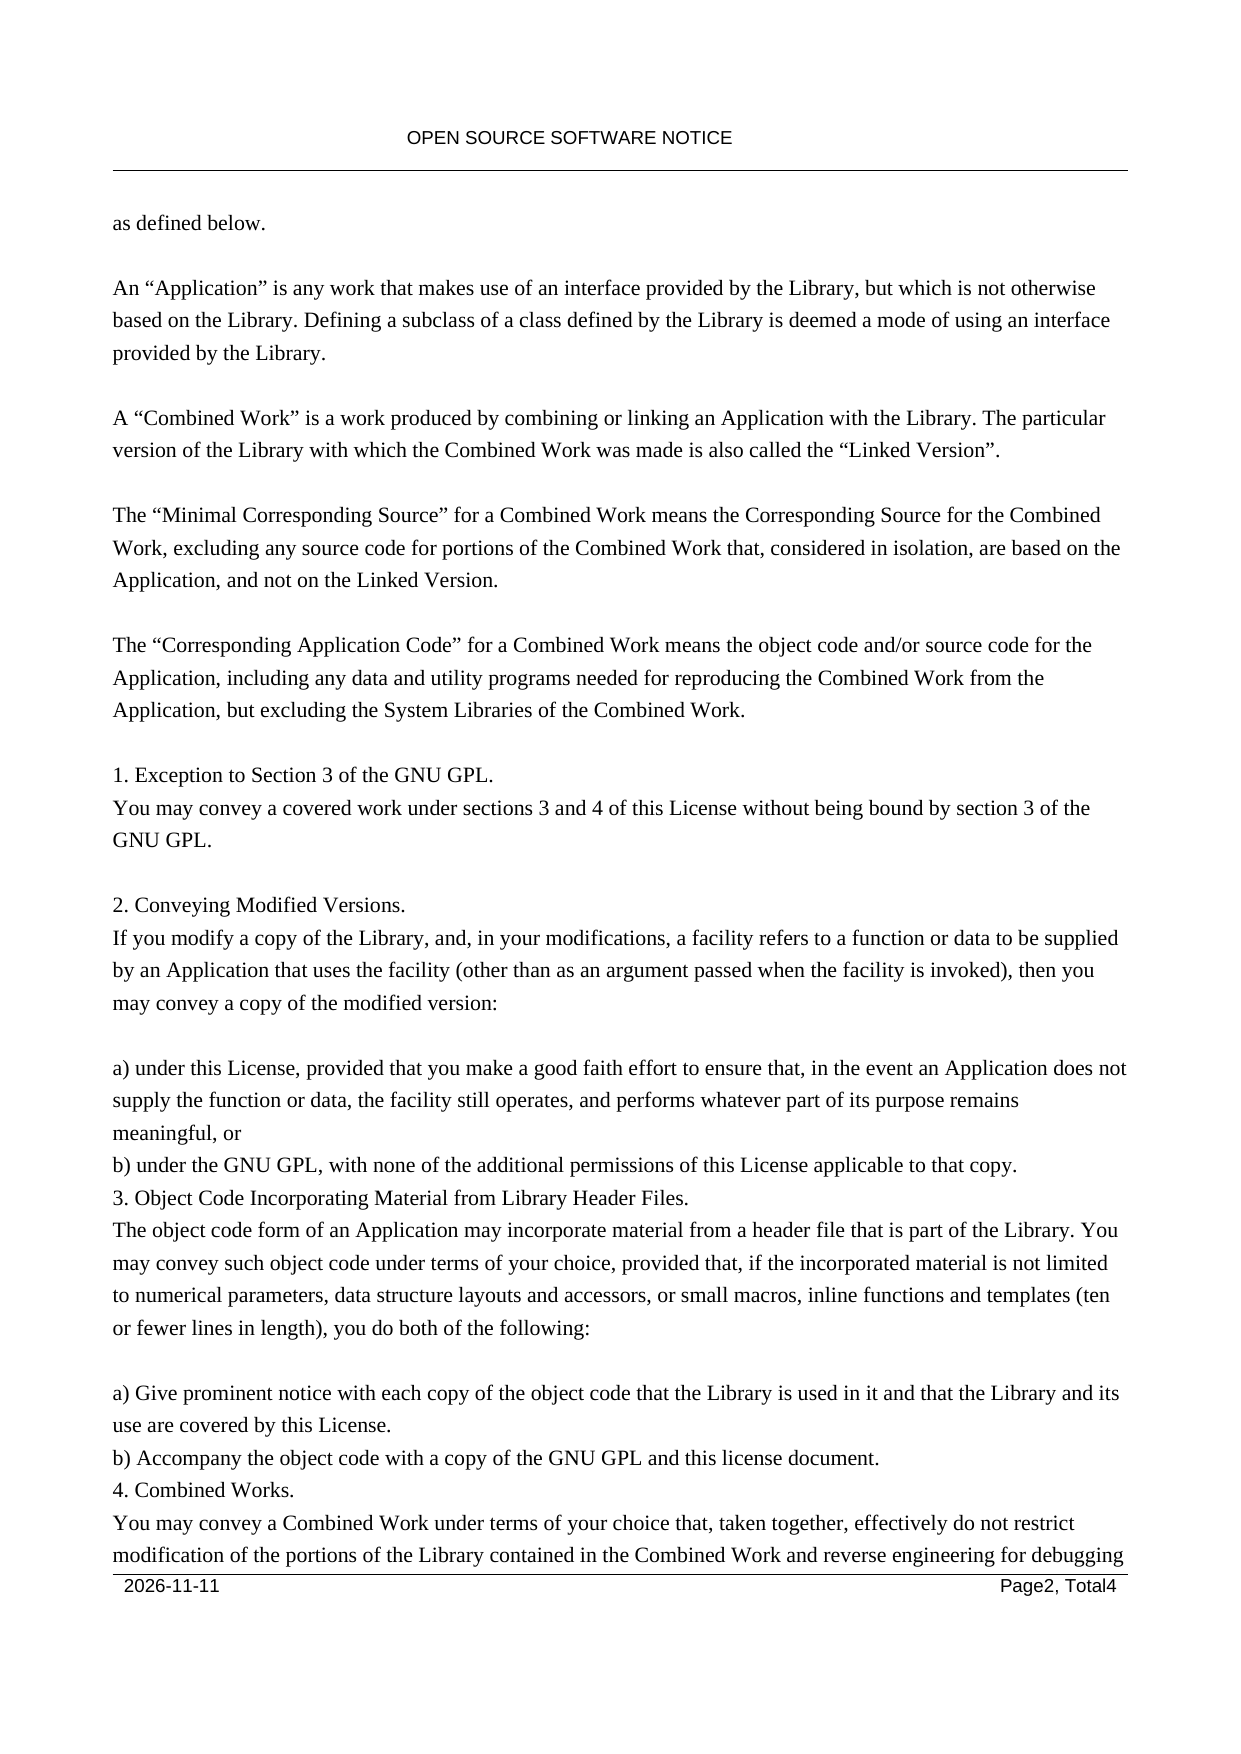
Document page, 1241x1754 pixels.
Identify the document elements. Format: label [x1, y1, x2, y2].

text [112, 206, 1128, 1571]
